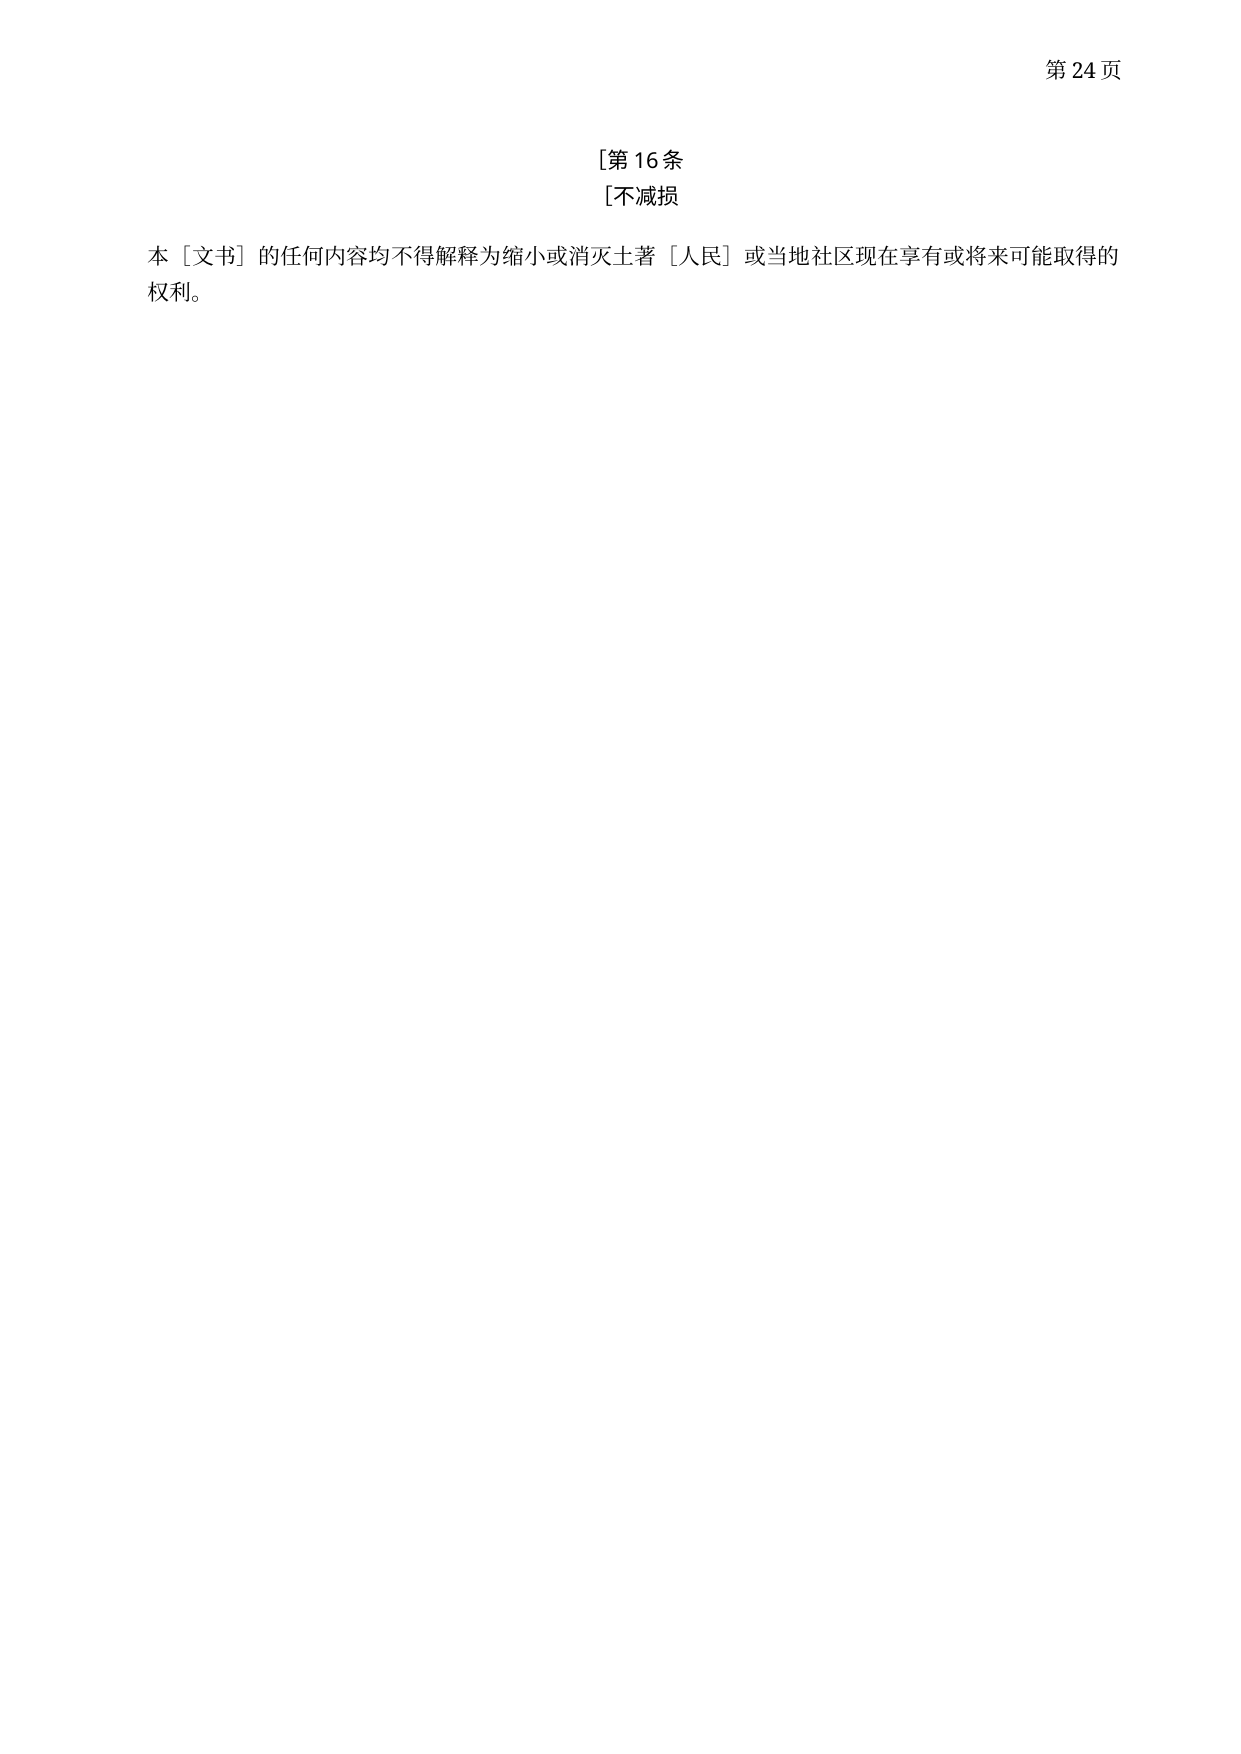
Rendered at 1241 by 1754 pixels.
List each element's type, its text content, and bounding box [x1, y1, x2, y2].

text 本［文书］的任何内容均不得解释为缩小或消灭土著［人民］或当地社区现在享有或将来可能取得的权利。 [148, 235, 1122, 306]
text ［第16条 ［不减损 [148, 139, 1122, 210]
